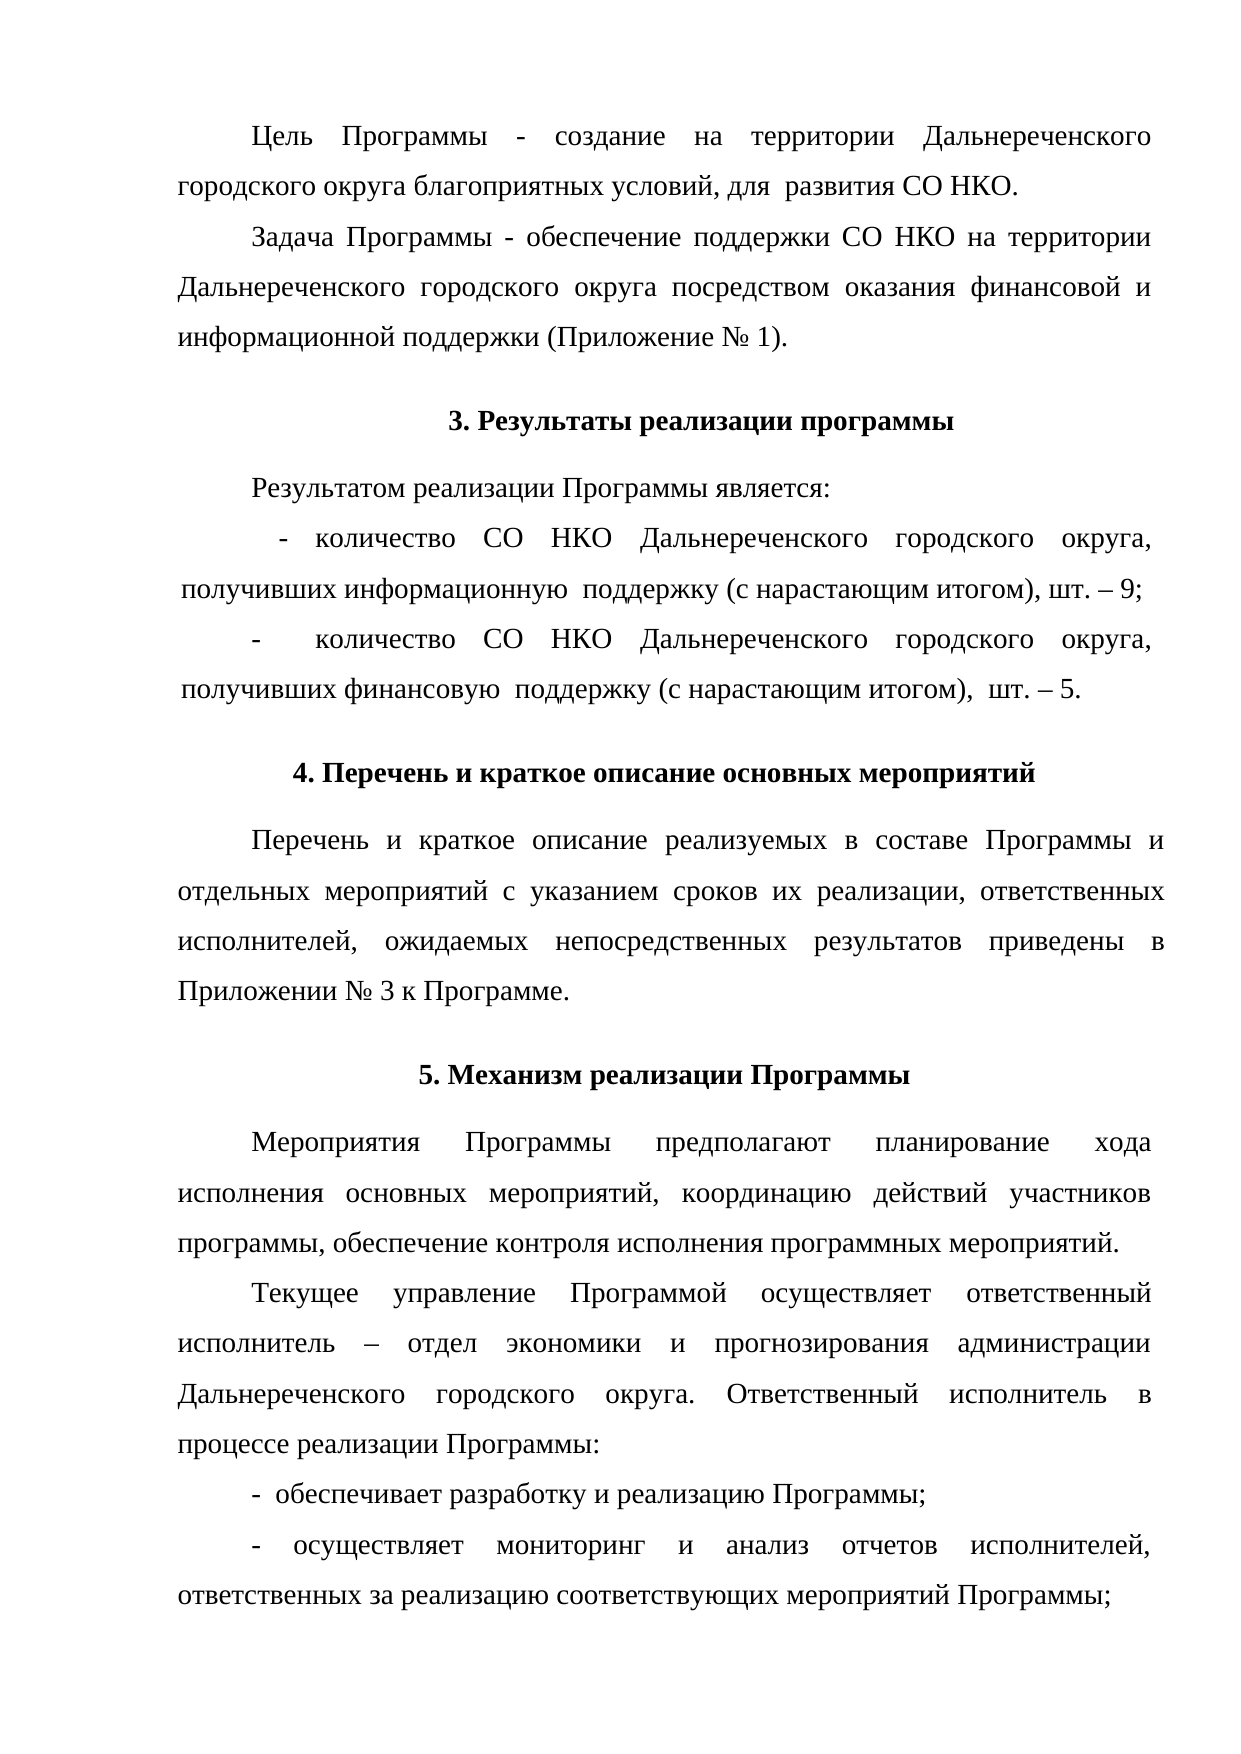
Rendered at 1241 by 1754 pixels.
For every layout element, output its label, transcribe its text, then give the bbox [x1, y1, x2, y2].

text 5. Механизм реализации Программы [177, 1057, 1152, 1091]
text - осуществляет мониторинг и анализ отчетов исполнителей, ответственных за реализацию соответствующих мероприятий Программы; [177, 1527, 1152, 1611]
text - количество СО НКО Дальнереченского городского округа, получивших финансовую поддержку (с нарастающим итогом), шт. – 5. [181, 621, 1152, 705]
text Задача Программы - обеспечение поддержки СО НКО на территории Дальнереченского городского округа посредством оказания финансовой и информационной поддержки (Приложение № 1). [177, 219, 1152, 353]
text - обеспечивает разработку и реализацию Программы; [177, 1477, 1152, 1510]
text Перечень и краткое описание реализуемых в составе Программы и отдельных мероприятий с указанием сроков их реализации, ответственных исполнителей, ожидаемых непосредственных результатов приведены в Приложении № 3 к Программе. [177, 822, 1166, 1007]
text Цель Программы - создание на территории Дальнереченского городского округа благоприятных условий, для развития СО НКО. [177, 118, 1152, 202]
text - количество СО НКО Дальнереченского городского округа, получивших информационную поддержку (с нарастающим итогом), шт. – 9; [181, 521, 1152, 604]
text Текущее управление Программой осуществляет ответственный исполнитель – отдел экономики и прогнозирования администрации Дальнереченского городского округа. Ответственный исполнитель в процессе реализации Программы: [177, 1275, 1152, 1460]
text 3. Результаты реализации программы [177, 403, 1152, 437]
text 4. Перечень и краткое описание основных мероприятий [177, 755, 1152, 789]
text Мероприятия Программы предполагают планирование хода исполнения основных мероприятий, координацию действий участников программы, обеспечение контроля исполнения программных мероприятий. [177, 1124, 1152, 1258]
text Результатом реализации Программы является: [181, 470, 1152, 504]
